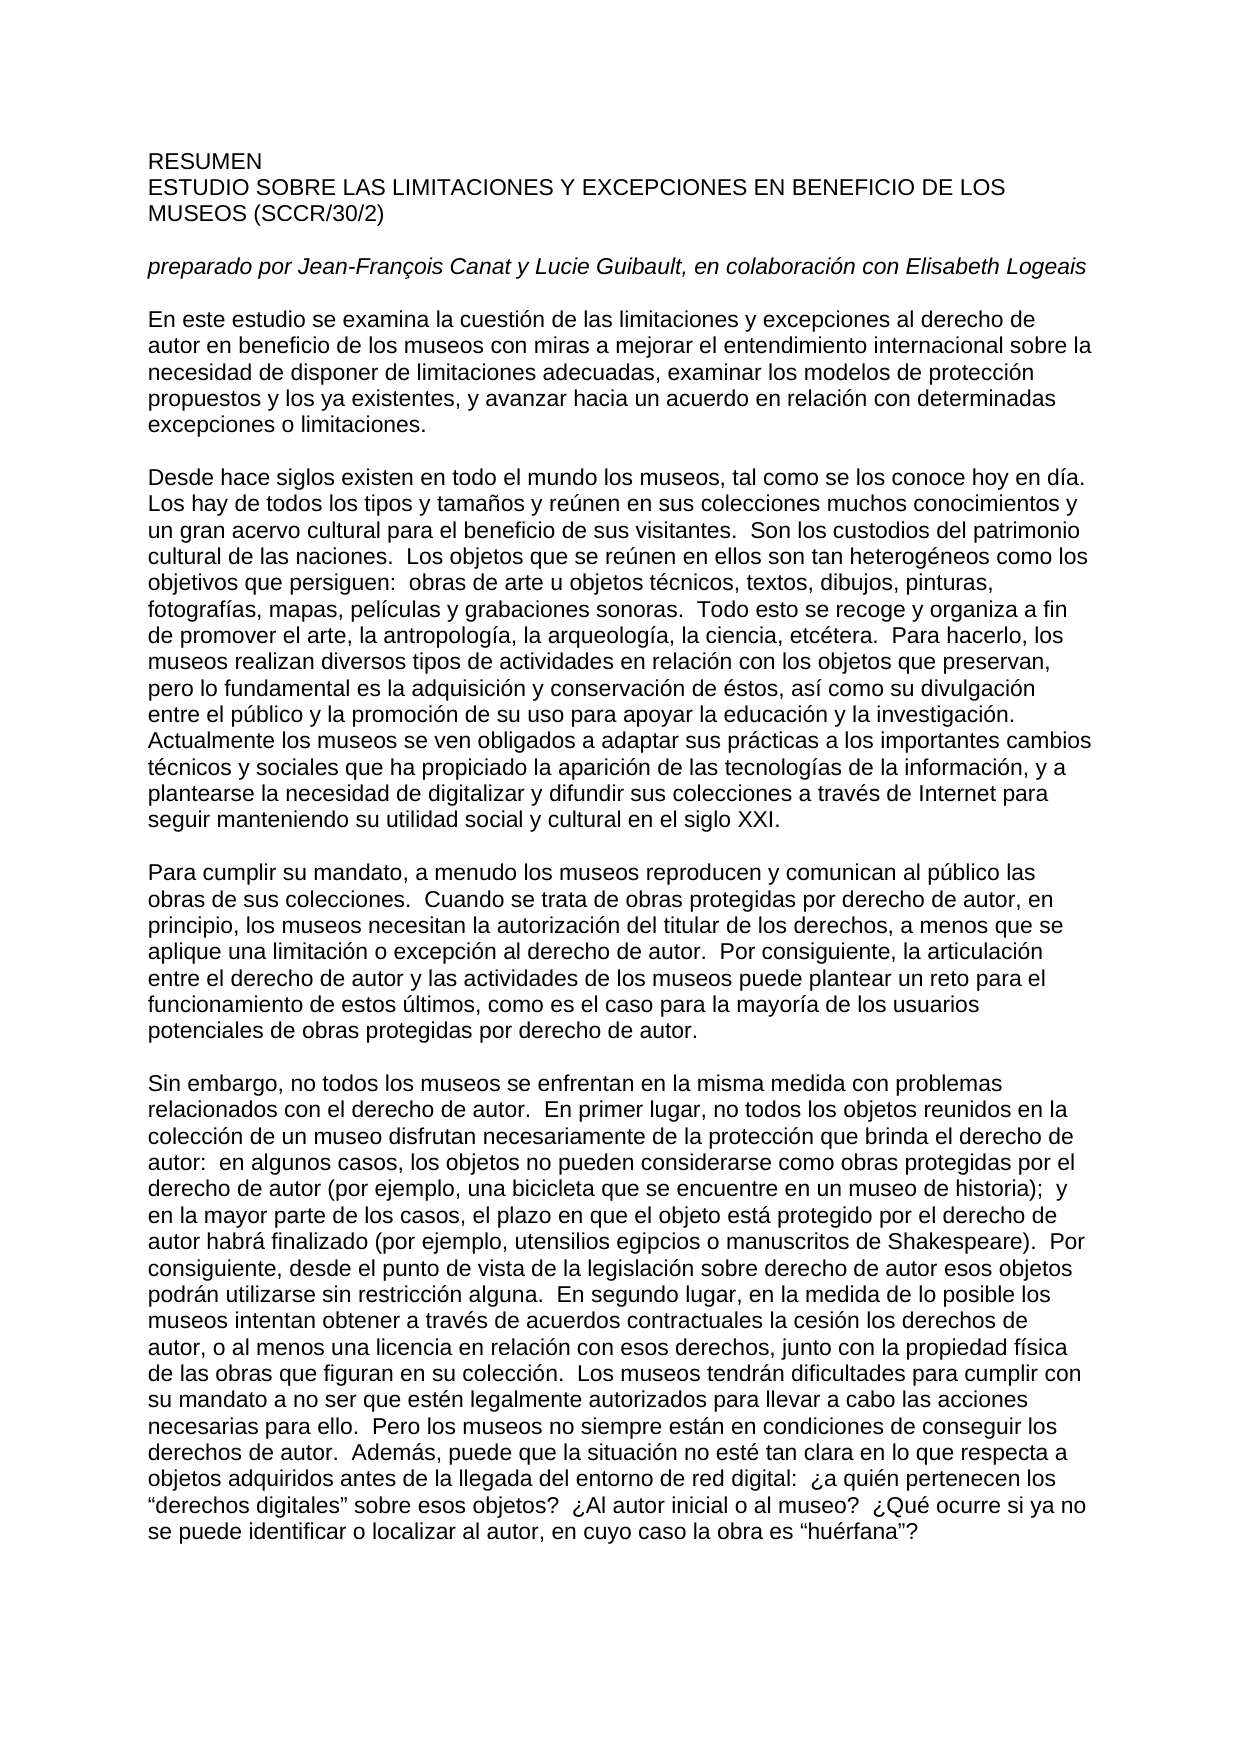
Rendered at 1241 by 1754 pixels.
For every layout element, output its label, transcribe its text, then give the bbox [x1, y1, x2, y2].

text RESUMEN [148, 148, 1093, 174]
text Desde hace siglos existen en todo el mundo los museos, tal como se los conoce hoy en día. Los hay de todos los tipos y tamaños y reúnen en sus colecciones muchos conocimientos y un gran acervo cultural para el beneficio de sus visitantes. Son los custodios del patrimonio cultural de las naciones. Los objetos que se reúnen en ellos son tan heterogéneos como los objetivos que persiguen: obras de arte u objetos técnicos, textos, dibujos, pinturas, fotografías, mapas, películas y grabaciones sonoras. Todo esto se recoge y organiza a fin de promover el arte, la antropología, la arqueología, la ciencia, etcétera. Para hacerlo, los museos realizan diversos tipos de actividades en relación con los objetos que preservan, pero lo fundamental es la adquisición y conservación de éstos, así como su divulgación entre el público y la promoción de su uso para apoyar la educación y la investigación. Actualmente los museos se ven obligados a adaptar sus prácticas a los importantes cambios técnicos y sociales que ha propiciado la aparición de las tecnologías de la información, y a plantearse la necesidad de digitalizar y difundir sus colecciones a través de Internet para seguir manteniendo su utilidad social y cultural en el siglo XXI. [148, 464, 1093, 833]
text preparado por Jean-François Canat y Lucie Guibault, en colaboración con Elisabeth Logeais [148, 253, 1093, 279]
text Sin embargo, no todos los museos se enfrentan en la misma medida con problemas relacionados con el derecho de autor. En primer lugar, no todos los objetos reunidos en la colección de un museo disfrutan necesariamente de la protección que brinda el derecho de autor: en algunos casos, los objetos no pueden considerarse como obras protegidas por el derecho de autor (por ejemplo, una bicicleta que se encuentre en un museo de historia); y en la mayor parte de los casos, el plazo en que el objeto está protegido por el derecho de autor habrá finalizado (por ejemplo, utensilios egipcios o manuscritos de Shakespeare). Por consiguiente, desde el punto de vista de la legislación sobre derecho de autor esos objetos podrán utilizarse sin restricción alguna. En segundo lugar, en la medida de lo posible los museos intentan obtener a través de acuerdos contractuales la cesión los derechos de autor, o al menos una licencia en relación con esos derechos, junto con la propiedad física de las obras que figuran en su colección. Los museos tendrán dificultades para cumplir con su mandato a no ser que estén legalmente autorizados para llevar a cabo las acciones necesarias para ello. Pero los museos no siempre están en condiciones de conseguir los derechos de autor. Además, puede que la situación no esté tan clara en lo que respecta a objetos adquiridos antes de la llegada del entorno de red digital: ¿a quién pertenecen los “derechos digitales” sobre esos objetos? ¿Al autor inicial o al museo? ¿Qué ocurre si ya no se puede identificar o localizar al autor, en cuyo caso la obra es “huérfana”? [148, 1070, 1093, 1544]
text Para cumplir su mandato, a menudo los museos reproducen y comunican al público las obras de sus colecciones. Cuando se trata de obras protegidas por derecho de autor, en principio, los museos necesitan la autorización del titular de los derechos, a menos que se aplique una limitación o excepción al derecho de autor. Por consiguiente, la articulación entre el derecho de autor y las actividades de los museos puede plantear un reto para el funcionamiento de estos últimos, como es el caso para la mayoría de los usuarios potenciales de obras protegidas por derecho de autor. [148, 859, 1093, 1044]
text En este estudio se examina la cuestión de las limitaciones y excepciones al derecho de autor en beneficio de los museos con miras a mejorar el entendimiento internacional sobre la necesidad de disponer de limitaciones adecuadas, examinar los modelos de protección propuestos y los ya existentes, y avanzar hacia un acuerdo en relación con determinadas excepciones o limitaciones. [148, 306, 1093, 437]
text ESTUDIO SOBRE LAS LIMITACIONES Y EXCEPCIONES EN BENEFICIO DE LOS MUSEOS (SCCR/30/2) [148, 174, 1093, 227]
